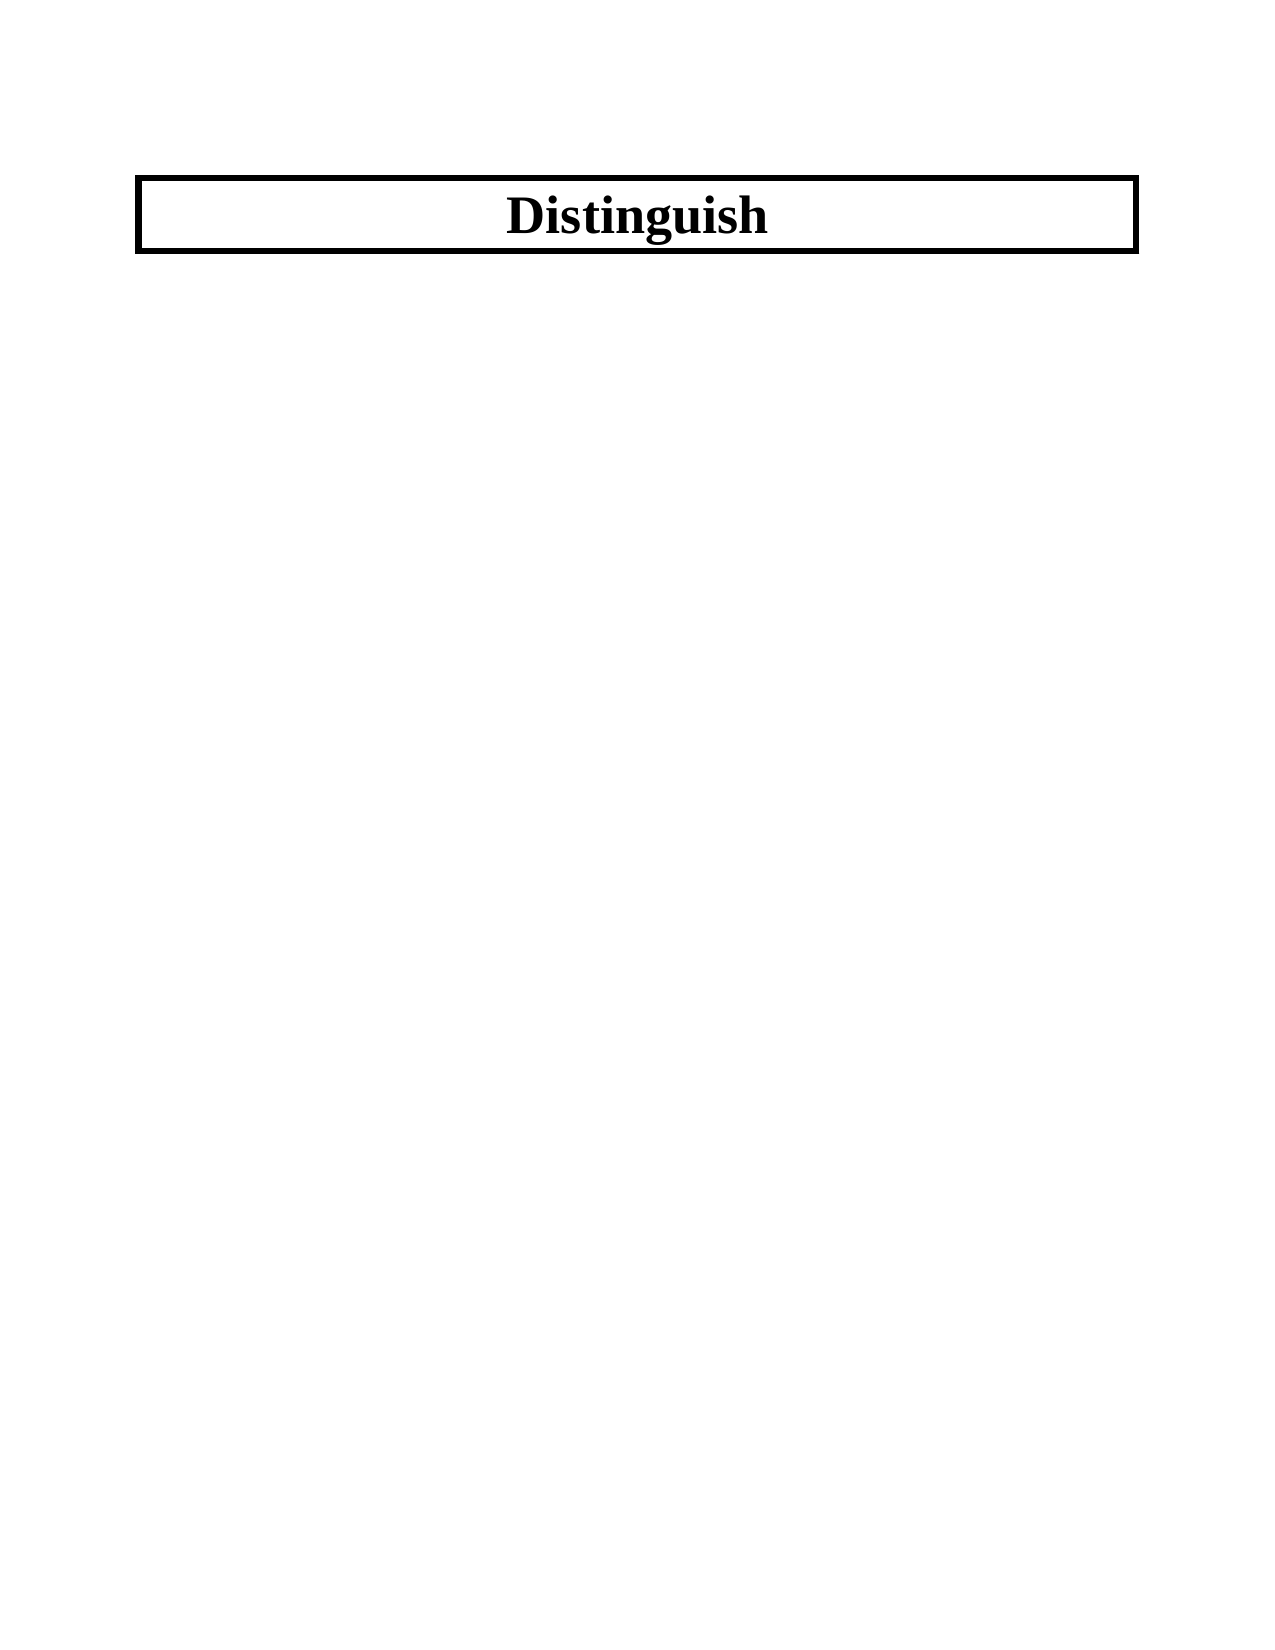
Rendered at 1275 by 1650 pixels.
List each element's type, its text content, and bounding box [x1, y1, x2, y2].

subtitle Distinguish [142, 181, 1133, 248]
